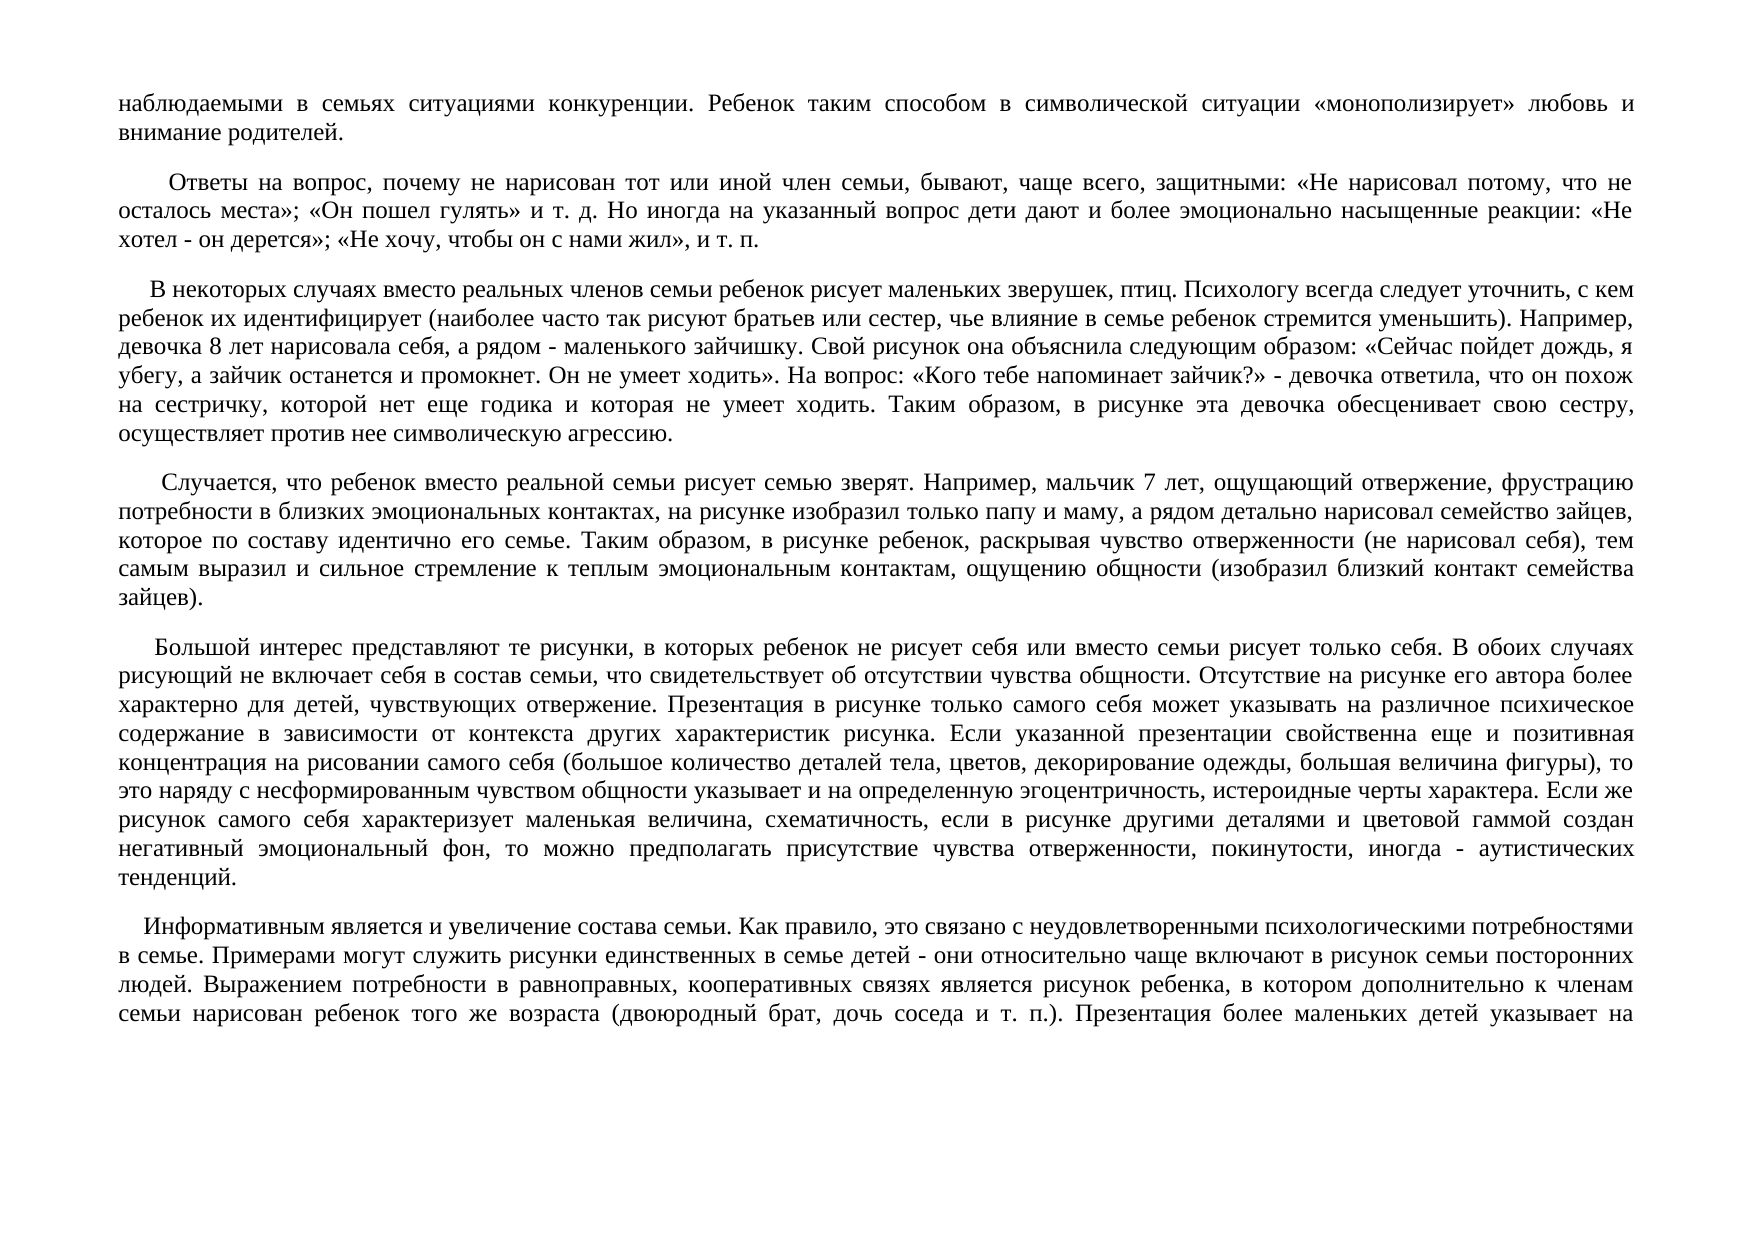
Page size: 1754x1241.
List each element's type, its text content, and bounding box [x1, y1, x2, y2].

text Большой интерес представляют те рисунки, в которых ребенок не рисует себя или вместо семьи рисует только себя. В обоих случаях рисующий не включает себя в состав семьи, что свидетельствует об отсутствии чувства общности. Отсутствие на рисунке его автора более характерно для детей, чувствующих отвержение. Презентация в рисунке только самого себя может указывать на различное психическое содержание в зависимости от контекста других характеристик рисунка. Если указанной презентации свойственна еще и позитивная концентрация на рисовании самого себя (большое количество деталей тела, цветов, декорирование одежды, большая величина фигуры), то это наряду с несформированным чувством общности указывает и на определенную эгоцентричность, истероидные черты характера. Если же рисунок самого себя характеризует маленькая величина, схематичность, если в рисунке другими деталями и цветовой гаммой создан негативный эмоциональный фон, то можно предполагать присутствие чувства отверженности, покинутости, иногда - аутистических тенденций. [118, 632, 1636, 891]
text В некоторых случаях вместо реальных членов семьи ребенок рисует маленьких зверушек, птиц. Психологу всегда следует уточнить, с кем ребенок их идентифицирует (наиболее часто так рисуют братьев или сестер, чье влияние в семье ребенок стремится уменьшить). Например, девочка 8 лет нарисовала себя, а рядом - маленького зайчишку. Свой рисунок она объяснила следующим образом: «Сейчас пойдет дождь, я убегу, а зайчик останется и промокнет. Он не умеет ходить». На вопрос: «Кого тебе напоминает зайчик?» - девочка ответила, что он похож на сестричку, которой нет еще годика и которая не умеет ходить. Таким образом, в рисунке эта девочка обесценивает свою сестру, осуществляет против нее символическую агрессию. [118, 274, 1636, 446]
text Ответы на вопрос, почему не нарисован тот или иной член семьи, бывают, чаще всего, защитными: «Не нарисовал потому, что не осталось места»; «Он пошел гулять» и т. д. Но иногда на указанный вопрос дети дают и более эмоционально насыщенные реакции: «Не хотел - он дерется»; «Не хочу, чтобы он с нами жил», и т. п. [118, 167, 1636, 253]
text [118, 911, 1636, 1026]
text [118, 88, 1636, 146]
text Случается, что ребенок вместо реальной семьи рисует семью зверят. Например, мальчик 7 лет, ощущающий отвержение, фрустрацию потребности в близких эмоциональных контактах, на рисунке изобразил только папу и маму, а рядом детально нарисовал семейство зайцев, которое по составу идентично его семье. Таким образом, в рисунке ребенок, раскрывая чувство отверженности (не нарисовал себя), тем самым выразил и сильное стремление к теплым эмоциональным контактам, ощущению общности (изобразил близкий контакт семейства зайцев). [118, 467, 1636, 611]
